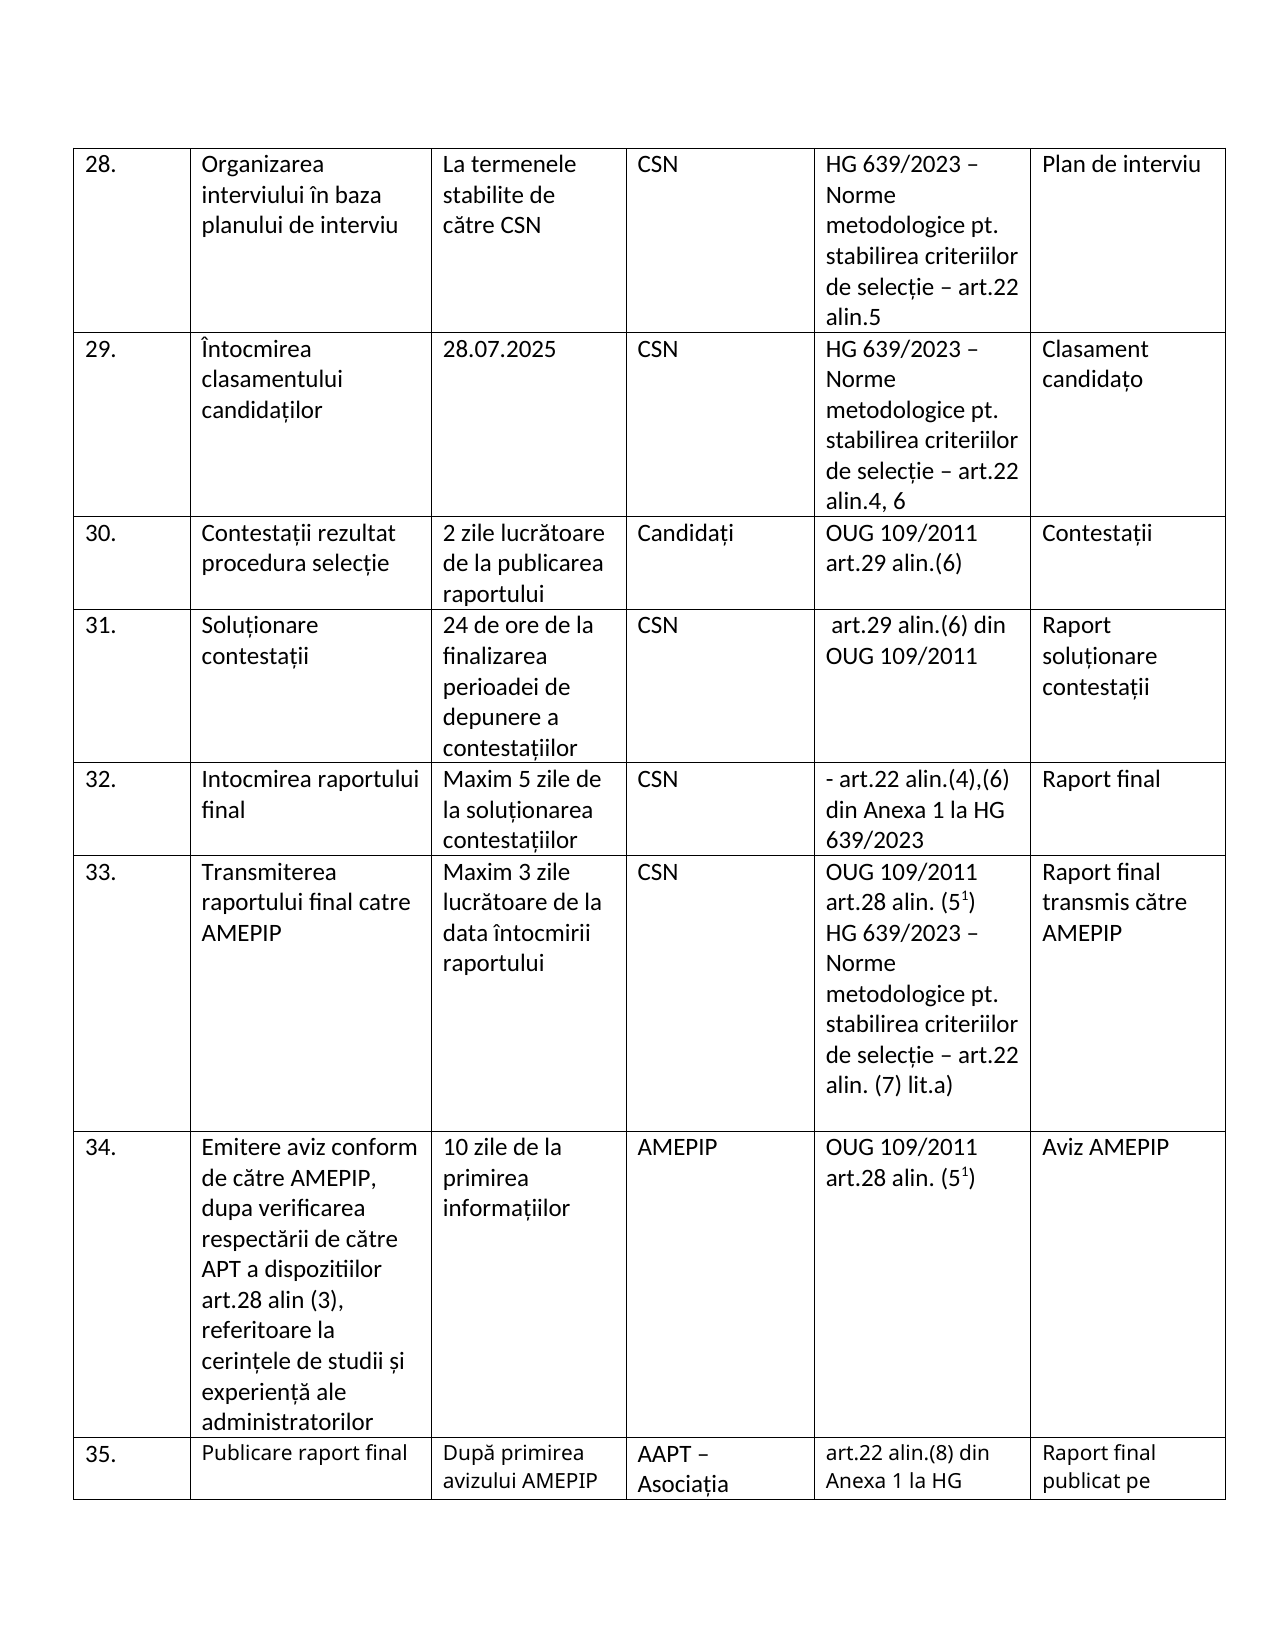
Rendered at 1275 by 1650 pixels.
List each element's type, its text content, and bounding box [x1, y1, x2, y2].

table_cell Maxim 3 zile lucrătoare de la data întocmirii raportului [432, 856, 626, 1131]
table_cell 30. [74, 517, 190, 608]
table_cell Candidați [627, 517, 814, 608]
table_cell OUG 109/2011 art.28 alin. (51) [815, 1132, 1030, 1437]
table_cell Clasament candidațo [1031, 333, 1225, 516]
table_cell 10 zile de la primirea informațiilor [432, 1132, 626, 1437]
table_cell CSN [627, 149, 814, 332]
table_cell 33. [74, 856, 190, 1131]
table_cell CSN [627, 763, 814, 855]
table_cell Intocmirea raportului final [191, 763, 431, 855]
table_cell 31. [74, 610, 190, 762]
table_cell Întocmirea clasamentului candidaților [191, 333, 431, 516]
table_cell Plan de interviu [1031, 149, 1225, 332]
table_cell OUG 109/2011 art.28 alin. (51) HG 639/2023 – Norme metodologice pt. stabilirea criteriilor de selecție – art.22 alin. (7) lit.a) [815, 856, 1030, 1131]
table_cell Emitere aviz conform de către AMEPIP, dupa verificarea respectării de către APT a dispozitiilor art.28 alin (3), referitoare la cerințele de studii și experiență ale administratorilor [191, 1132, 431, 1437]
table_cell Aviz AMEPIP [1031, 1132, 1225, 1437]
table_cell CSN [627, 610, 814, 762]
table_cell CSN [627, 333, 814, 516]
table_cell OUG 109/2011 art.29 alin.(6) [815, 517, 1030, 608]
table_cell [432, 1438, 626, 1499]
table_cell Maxim 5 zile de la soluționarea contestațiilor [432, 763, 626, 855]
table_cell Raport final transmis către AMEPIP [1031, 856, 1225, 1131]
table_cell Raport soluționare contestații [1031, 610, 1225, 762]
table_cell 35. [74, 1438, 190, 1499]
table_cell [815, 1438, 1030, 1499]
table_cell 24 de ore de la finalizarea perioadei de depunere a contestațiilor [432, 610, 626, 762]
table_cell Soluționare contestații [191, 610, 431, 762]
table_cell 28.07.2025 [432, 333, 626, 516]
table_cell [1031, 1438, 1225, 1499]
table_cell 2 zile lucrătoare de la publicarea raportului [432, 517, 626, 608]
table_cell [191, 1438, 431, 1499]
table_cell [627, 1438, 814, 1499]
table_cell - art.22 alin.(4),(6) din Anexa 1 la HG 639/2023 [815, 763, 1030, 855]
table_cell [432, 149, 626, 332]
table_cell Organizarea interviului în baza planului de interviu [191, 149, 431, 332]
table_cell Raport final [1031, 763, 1225, 855]
table_cell Transmiterea raportului final catre AMEPIP [191, 856, 431, 1131]
table_cell AMEPIP [627, 1132, 814, 1437]
table_cell Contestații rezultat procedura selecție [191, 517, 431, 608]
table_cell CSN [627, 856, 814, 1131]
table_cell art.29 alin.(6) din OUG 109/2011 [815, 610, 1030, 762]
table_cell HG 639/2023 – Norme metodologice pt. stabilirea criteriilor de selecție – art.22 alin.4, 6 [815, 333, 1030, 516]
table_cell 28. [74, 149, 190, 332]
table_cell HG 639/2023 – Norme metodologice pt. stabilirea criteriilor de selecție – art.22 alin.5 [815, 149, 1030, 332]
table_cell 34. [74, 1132, 190, 1437]
table_cell 29. [74, 333, 190, 516]
table_cell Contestații [1031, 517, 1225, 608]
table_cell 32. [74, 763, 190, 855]
